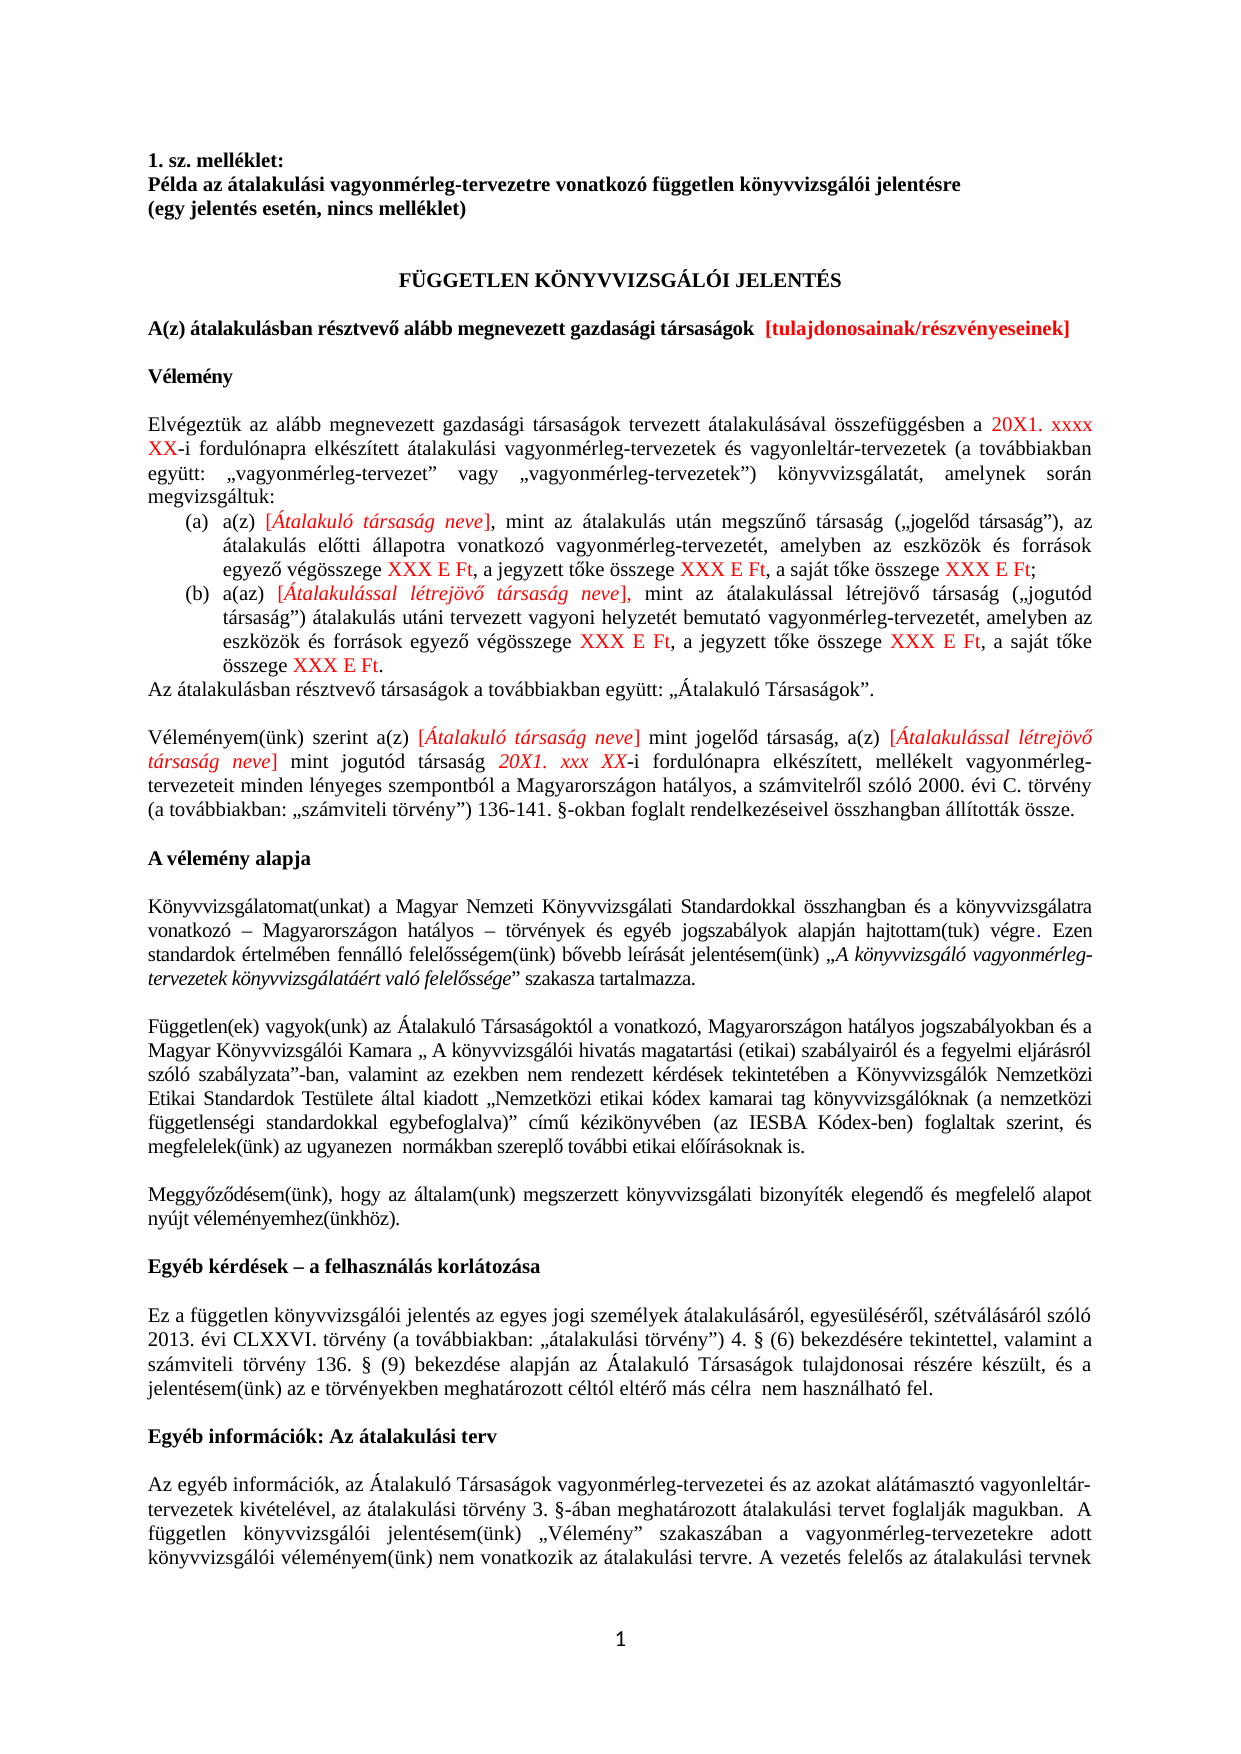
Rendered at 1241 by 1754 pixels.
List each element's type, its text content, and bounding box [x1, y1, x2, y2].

text Meggyőződésem(ünk), hogy az általam(unk) megszerzett könyvvizsgálati bizonyíték elegendő és megfelelő alapot nyújt véleményemhez(ünkhöz). [148, 1182, 1093, 1230]
text (b) a(az) [Átalakulással létrejövő társaság neve], mint az átalakulással létrejövő társaság („jogutód társaság”) átalakulás utáni tervezett vagyoni helyzetét bemutató vagyonmérleg-tervezetét, amelyben az eszközök és források egyező végösszege XXX E Ft, a jegyzett tőke összege XXX E Ft, a saját tőke összege XXX E Ft. [185, 581, 1093, 677]
text FÜGGETLEN KÖNYVVIZSGÁLÓI JELENTÉS [148, 268, 1093, 292]
text A(z) átalakulásban résztvevő alább megnevezett gazdasági társaságok [tulajdonosainak/részvényeseinek] [148, 316, 1093, 340]
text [148, 1472, 1093, 1569]
text Véleményem(ünk) szerint a(z) [Átalakuló társaság neve] mint jogelőd társaság, a(z) [Átalakulással létrejövő társaság neve] mint jogutód társaság 20X1. xxx XX-i fordulónapra elkészített, mellékelt vagyonmérleg-tervezeteit minden lényeges szempontból a Magyarországon hatályos, a számvitelről szóló 2000. évi C. törvény (a továbbiakban: „számviteli törvény”) 136-141. §-okban foglalt rendelkezéseivel összhangban állították össze. [148, 725, 1093, 821]
text Független(ek) vagyok(unk) az Átalakuló Társaságoktól a vonatkozó, Magyarországon hatályos jogszabályokban és a Magyar Könyvvizsgálói Kamara „ A könyvvizsgálói hivatás magatartási (etikai) szabályairól és a fegyelmi eljárásról szóló szabályzata”-ban, valamint az ezekben nem rendezett kérdések tekintetében a Könyvvizsgálók Nemzetközi Etikai Standardok Testülete által kiadott „Nemzetközi etikai kódex kamarai tag könyvvizsgálóknak (a nemzetközi függetlenségi standardokkal egybefoglalva)” című kézikönyvében (az IESBA Kódex-ben) foglaltak szerint, és megfelelek(ünk) az ugyanezen normákban szereplő további etikai előírásoknak is. [148, 1014, 1093, 1158]
text Elvégeztük az alább megnevezett gazdasági társaságok tervezett átalakulásával összefüggésben a 20X1. xxxx XX-i fordulónapra elkészített átalakulási vagyonmérleg-tervezetek és vagyonleltár-tervezetek (a továbbiakban együtt: „vagyonmérleg-tervezet” vagy „vagyonmérleg-tervezetek”) könyvvizsgálatát, amelynek során megvizsgáltuk: [148, 412, 1093, 508]
subtitle (egy jelentés esetén, nincs melléklet) [148, 196, 1093, 220]
text Ez a független könyvvizsgálói jelentés az egyes jogi személyek átalakulásáról, egyesüléséről, szétválásáról szóló 2013. évi CLXXVI. törvény (a továbbiakban: „átalakulási törvény”) 4. § (6) bekezdésére tekintettel, valamint a számviteli törvény 136. § (9) bekezdése alapján az Átalakuló Társaságok tulajdonosai részére készült, és a jelentésem(ünk) az e törvényekben meghatározott céltól eltérő más célra nem használható fel. [148, 1303, 1093, 1400]
text Az átalakulásban résztvevő társaságok a továbbiakban együtt: „Átalakuló Társaságok”. [148, 677, 1093, 701]
text Egyéb információk: Az átalakulási terv [148, 1424, 1093, 1448]
subtitle 1. sz. melléklet: [148, 148, 1093, 172]
text Vélemény [148, 364, 1093, 388]
text Egyéb kérdések – a felhasználás korlátozása [148, 1254, 1093, 1278]
text Könyvvizsgálatomat(unkat) a Magyar Nemzeti Könyvvizsgálati Standardokkal összhangban és a könyvvizsgálatra vonatkozó – Magyarországon hatályos – törvények és egyéb jogszabályok alapján hajtottam(tuk) végre. Ezen standardok értelmében fennálló felelősségem(ünk) bővebb leírását jelentésem(ünk) „A könyvvizsgáló vagyonmérleg-tervezetek könyvvizsgálatáért való felelőssége” szakasza tartalmazza. [148, 893, 1093, 990]
text A vélemény alapja [148, 845, 1093, 869]
text (a) a(z) [Átalakuló társaság neve], mint az átalakulás után megszűnő társaság („jogelőd társaság”), az átalakulás előtti állapotra vonatkozó vagyonmérleg-tervezetét, amelyben az eszközök és források egyező végösszege XXX E Ft, a jegyzett tőke összege XXX E Ft, a saját tőke összege XXX E Ft; [185, 508, 1093, 581]
subtitle Példa az átalakulási vagyonmérleg-tervezetre vonatkozó független könyvvizsgálói jelentésre [148, 172, 1093, 196]
